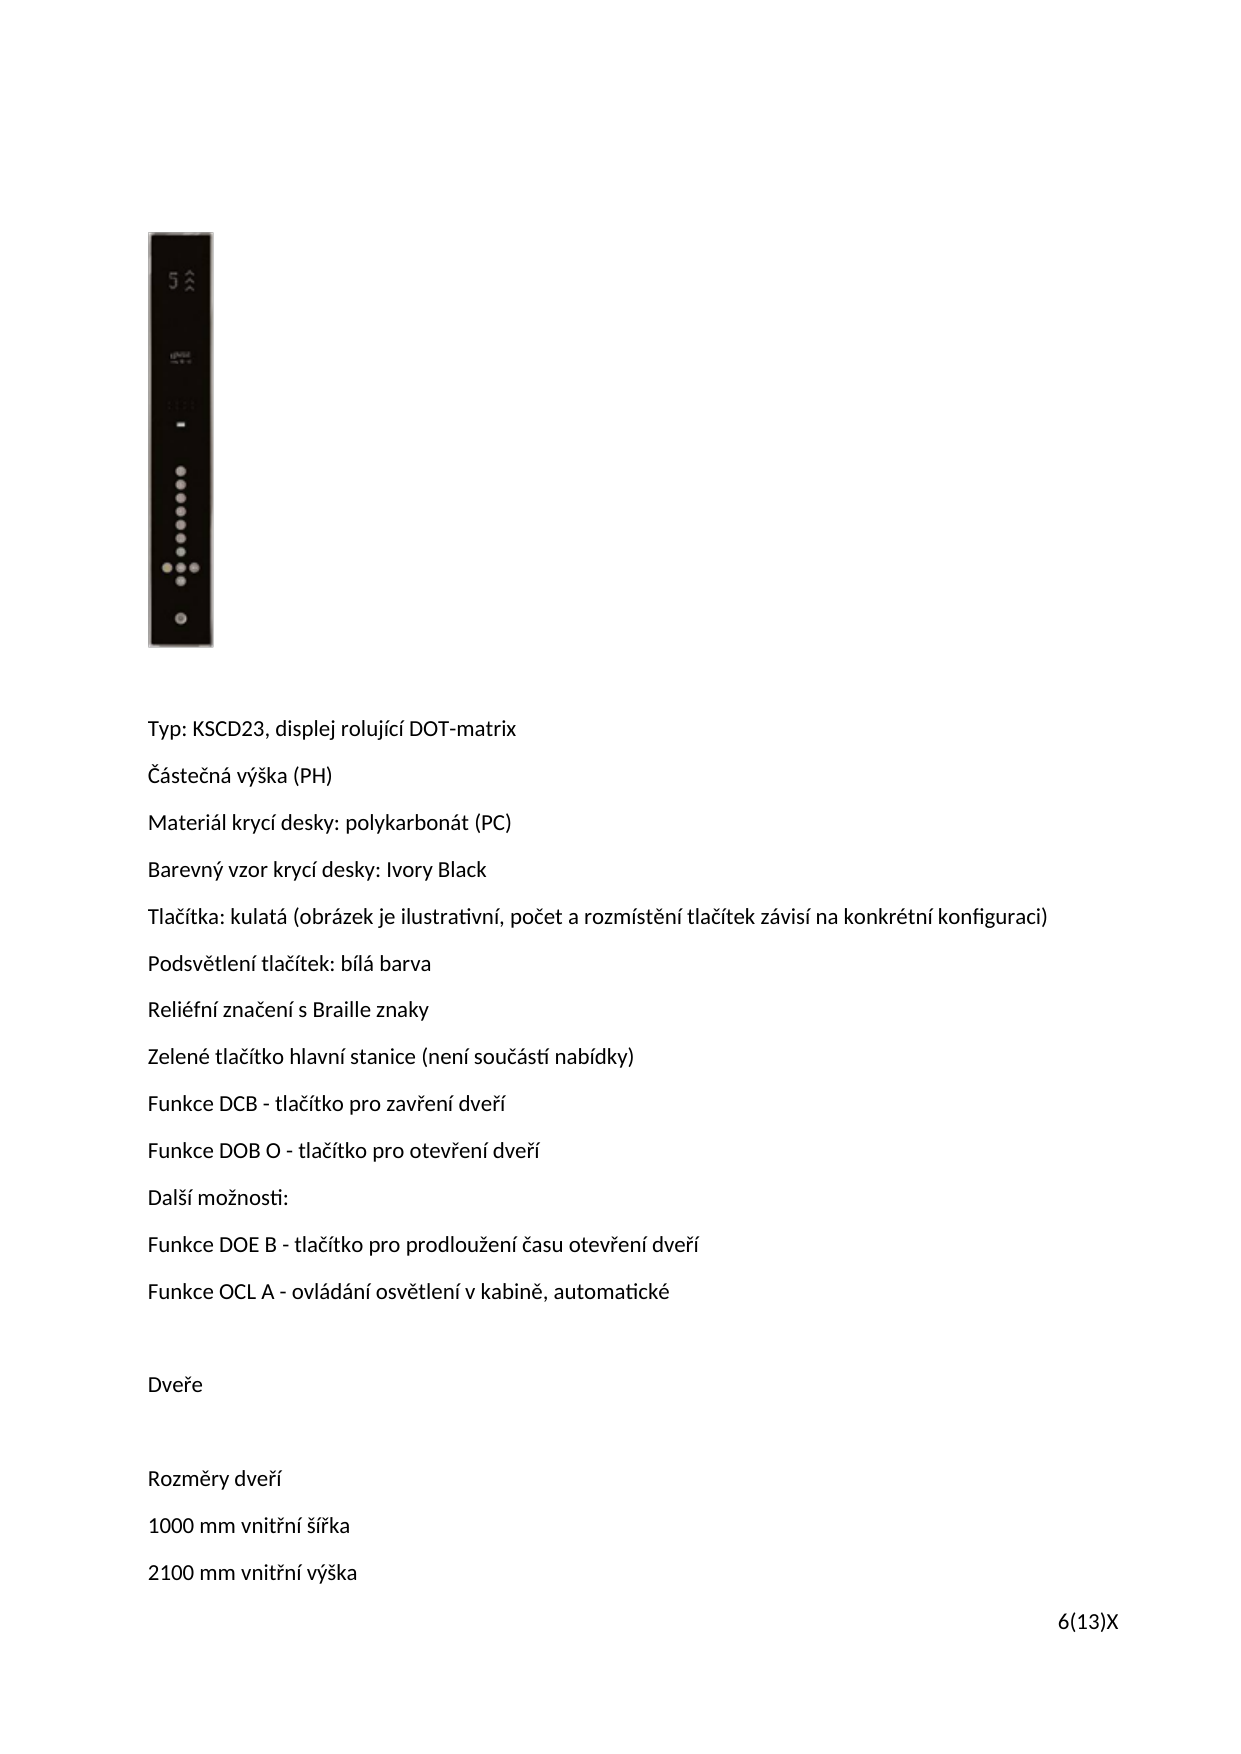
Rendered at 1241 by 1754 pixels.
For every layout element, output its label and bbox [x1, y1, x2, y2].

picture [147, 231, 215, 649]
